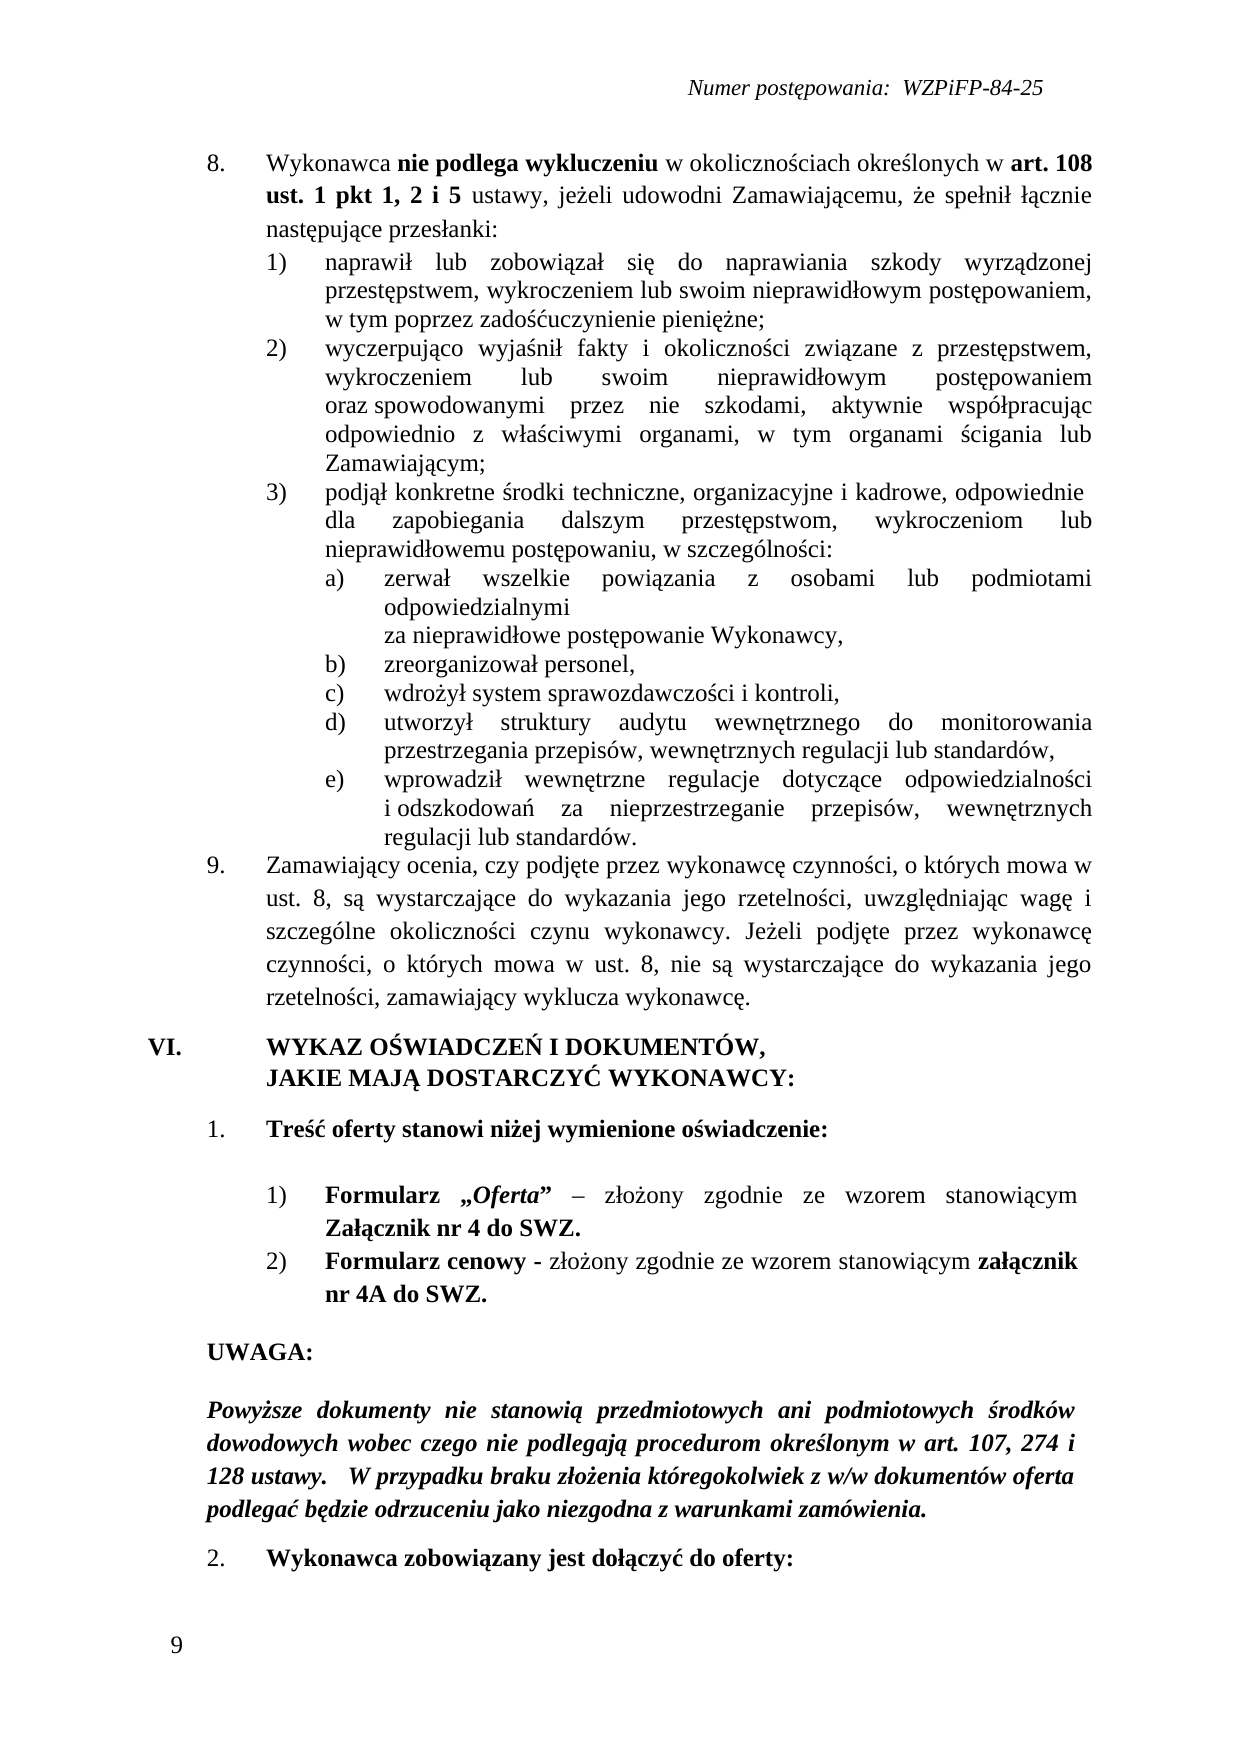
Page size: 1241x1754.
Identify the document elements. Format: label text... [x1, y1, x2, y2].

list Zamawiający ocenia, czy podjęte przez wykonawcę czynności, o których mowa w ust. 8, są wystarczające do wykazania jego rzetelności, uwzględniając wagę i szczególne okoliczności czynu wykonawcy. Jeżeli podjęte przez wykonawcę czynności, o których mowa w ust. 8, nie są wystarczające do wykazania jego rzetelności, zamawiający wyklucza wykonawcę. [207, 850, 1093, 1011]
list Wykonawca zobowiązany jest dołączyć do oferty: [207, 1543, 1093, 1572]
list wprowadził wewnętrzne regulacje dotyczące odpowiedzialności i odszkodowań za nieprzestrzeganie przepisów, wewnętrznych regulacji lub standardów. [325, 764, 1093, 850]
list utworzył struktury audytu wewnętrznego do monitorowania przestrzegania przepisów, wewnętrznych regulacji lub standardów, [325, 707, 1093, 764]
list wdrożył system sprawozdawczości i kontroli, [325, 678, 1093, 707]
list naprawił lub zobowiązał się do naprawiania szkody wyrządzonej przestępstwem, wykroczeniem lub swoim nieprawidłowym postępowaniem, w tym poprzez zadośćuczynienie pieniężne; [266, 247, 1093, 333]
list wyczerpująco wyjaśnił fakty i okoliczności związane z przestępstwem, wykroczeniem lub swoim nieprawidłowym postępowaniem oraz spowodowanymi przez nie szkodami, aktywnie współpracując odpowiednio z właściwymi organami, w tym organami ścigania lub Zamawiającym; [266, 333, 1093, 477]
list zerwał wszelkie powiązania z osobami lub podmiotami odpowiedzialnymi za nieprawidłowe postępowanie Wykonawcy, [325, 563, 1093, 649]
list UWAGA: [207, 1337, 1078, 1366]
list zreorganizował personel, [325, 649, 1093, 678]
subtitle VI. WYKAZ OŚWIADCZEŃ I DOKUMENTÓW, JAKIE MAJĄ DOSTARCZYĆ WYKONAWCY: [148, 1032, 1093, 1092]
list podjął konkretne środki techniczne, organizacyjne i kadrowe, odpowiednie dla zapobiegania dalszym przestępstwom, wykroczeniom lub nieprawidłowemu postępowaniu, w szczególności: [266, 477, 1093, 563]
list Formularz „Oferta” – złożony zgodnie ze wzorem stanowiącym Załącznik nr 4 do SWZ. [266, 1180, 1078, 1242]
list Treść oferty stanowi niżej wymienione oświadczenie: [207, 1114, 1093, 1143]
list Formularz cenowy - złożony zgodnie ze wzorem stanowiącym załącznik nr 4A do SWZ. [266, 1246, 1078, 1308]
list Wykonawca nie podlega wykluczeniu w okolicznościach określonych w art. 108 ust. 1 pkt 1, 2 i 5 ustawy, jeżeli udowodni Zamawiającemu, że spełnił łącznie następujące przesłanki: [207, 148, 1093, 242]
list Powyższe dokumenty nie stanowią przedmiotowych ani podmiotowych środków dowodowych wobec czego nie podlegają procedurom określonym w art. 107, 274 i 128 ustawy. W przypadku braku złożenia któregokolwiek z w/w dokumentów oferta podlegać będzie odrzuceniu jako niezgodna z warunkami zamówienia. [207, 1395, 1078, 1523]
